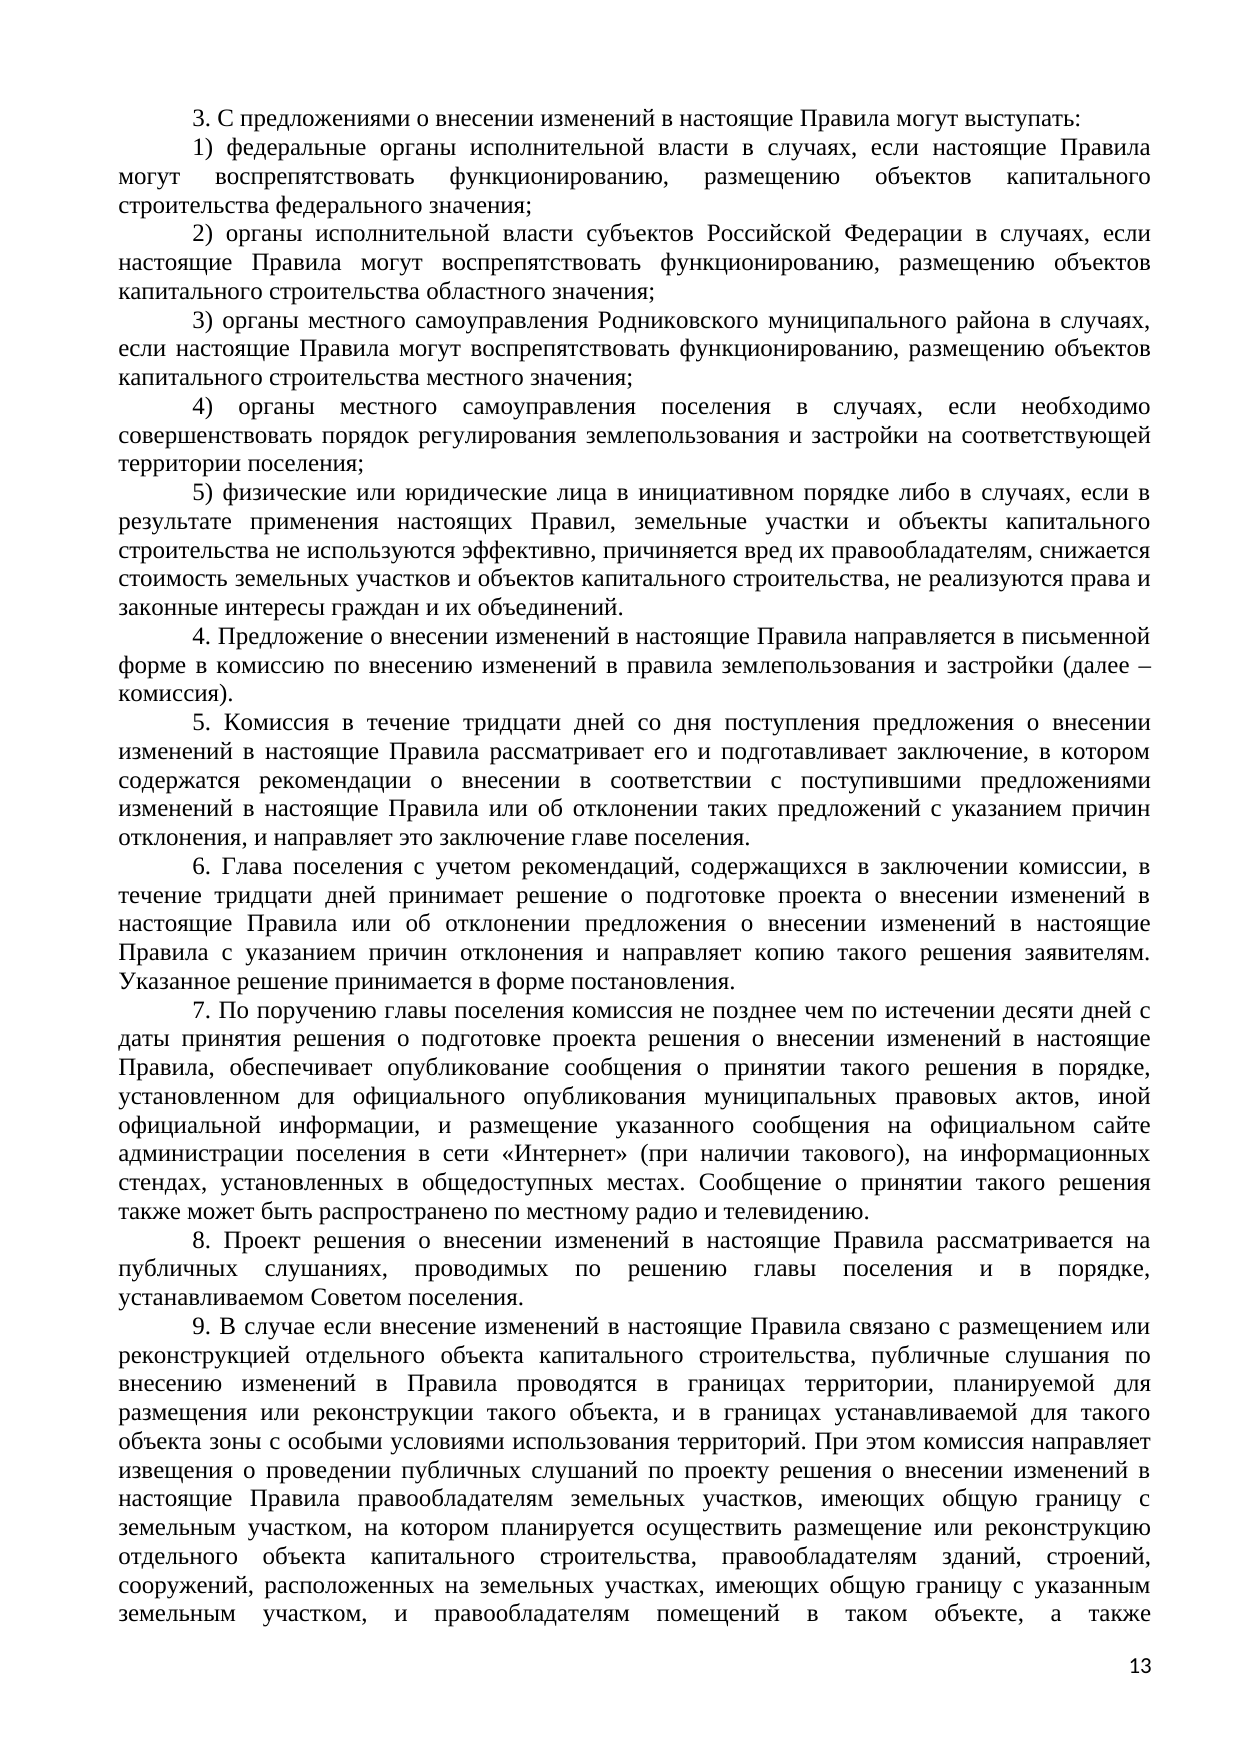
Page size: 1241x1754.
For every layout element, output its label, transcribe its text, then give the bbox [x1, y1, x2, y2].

text 5. Комиссия в течение тридцати дней со дня поступления предложения о внесении изменений в настоящие Правила рассматривает его и подготавливает заключение, в котором содержатся рекомендации о внесении в соответствии с поступившими предложениями изменений в настоящие Правила или об отклонении таких предложений с указанием причин отклонения, и направляет это заключение главе поселения. [118, 707, 1152, 851]
text 6. Глава поселения с учетом рекомендаций, содержащихся в заключении комиссии, в течение тридцати дней принимает решение о подготовке проекта о внесении изменений в настоящие Правила или об отклонении предложения о внесении изменений в настоящие Правила с указанием причин отклонения и направляет копию такого решения заявителям. Указанное решение принимается в форме постановления. [118, 851, 1152, 995]
text 4. Предложение о внесении изменений в настоящие Правила направляется в письменной форме в комиссию по внесению изменений в правила землепользования и застройки (далее – комиссия). [118, 621, 1152, 707]
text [118, 1311, 1152, 1627]
text 3) органы местного самоуправления Родниковского муниципального района в случаях, если настоящие Правила могут воспрепятствовать функционированию, размещению объектов капитального строительства местного значения; [118, 305, 1152, 391]
text 4) органы местного самоуправления поселения в случаях, если необходимо совершенствовать порядок регулирования землепользования и застройки на соответствующей территории поселения; [118, 391, 1152, 477]
text 1) федеральные органы исполнительной власти в случаях, если настоящие Правила могут воспрепятствовать функционированию, размещению объектов капитального строительства федерального значения; [118, 132, 1152, 218]
text 5) физические или юридические лица в инициативном порядке либо в случаях, если в результате применения настоящих Правил, земельные участки и объекты капитального строительства не используются эффективно, причиняется вред их правообладателям, снижается стоимость земельных участков и объектов капитального строительства, не реализуются права и законные интересы граждан и их объединений. [118, 477, 1152, 621]
text 3. С предложениями о внесении изменений в настоящие Правила могут выступать: [118, 103, 1152, 132]
text 7. По поручению главы поселения комиссия не позднее чем по истечении десяти дней с даты принятия решения о подготовке проекта решения о внесении изменений в настоящие Правила, обеспечивает опубликование сообщения о принятии такого решения в порядке, установленном для официального опубликования муниципальных правовых актов, иной официальной информации, и размещение указанного сообщения на официальном сайте администрации поселения в сети «Интернет» (при наличии такового), на информационных стендах, установленных в общедоступных местах. Сообщение о принятии такого решения также может быть распространено по местному радио и телевидению. [118, 995, 1152, 1225]
text 2) органы исполнительной власти субъектов Российской Федерации в случаях, если настоящие Правила могут воспрепятствовать функционированию, размещению объектов капитального строительства областного значения; [118, 218, 1152, 305]
text 8. Проект решения о внесении изменений в настоящие Правила рассматривается на публичных слушаниях, проводимых по решению главы поселения и в порядке, устанавливаемом Советом поселения. [118, 1225, 1152, 1311]
